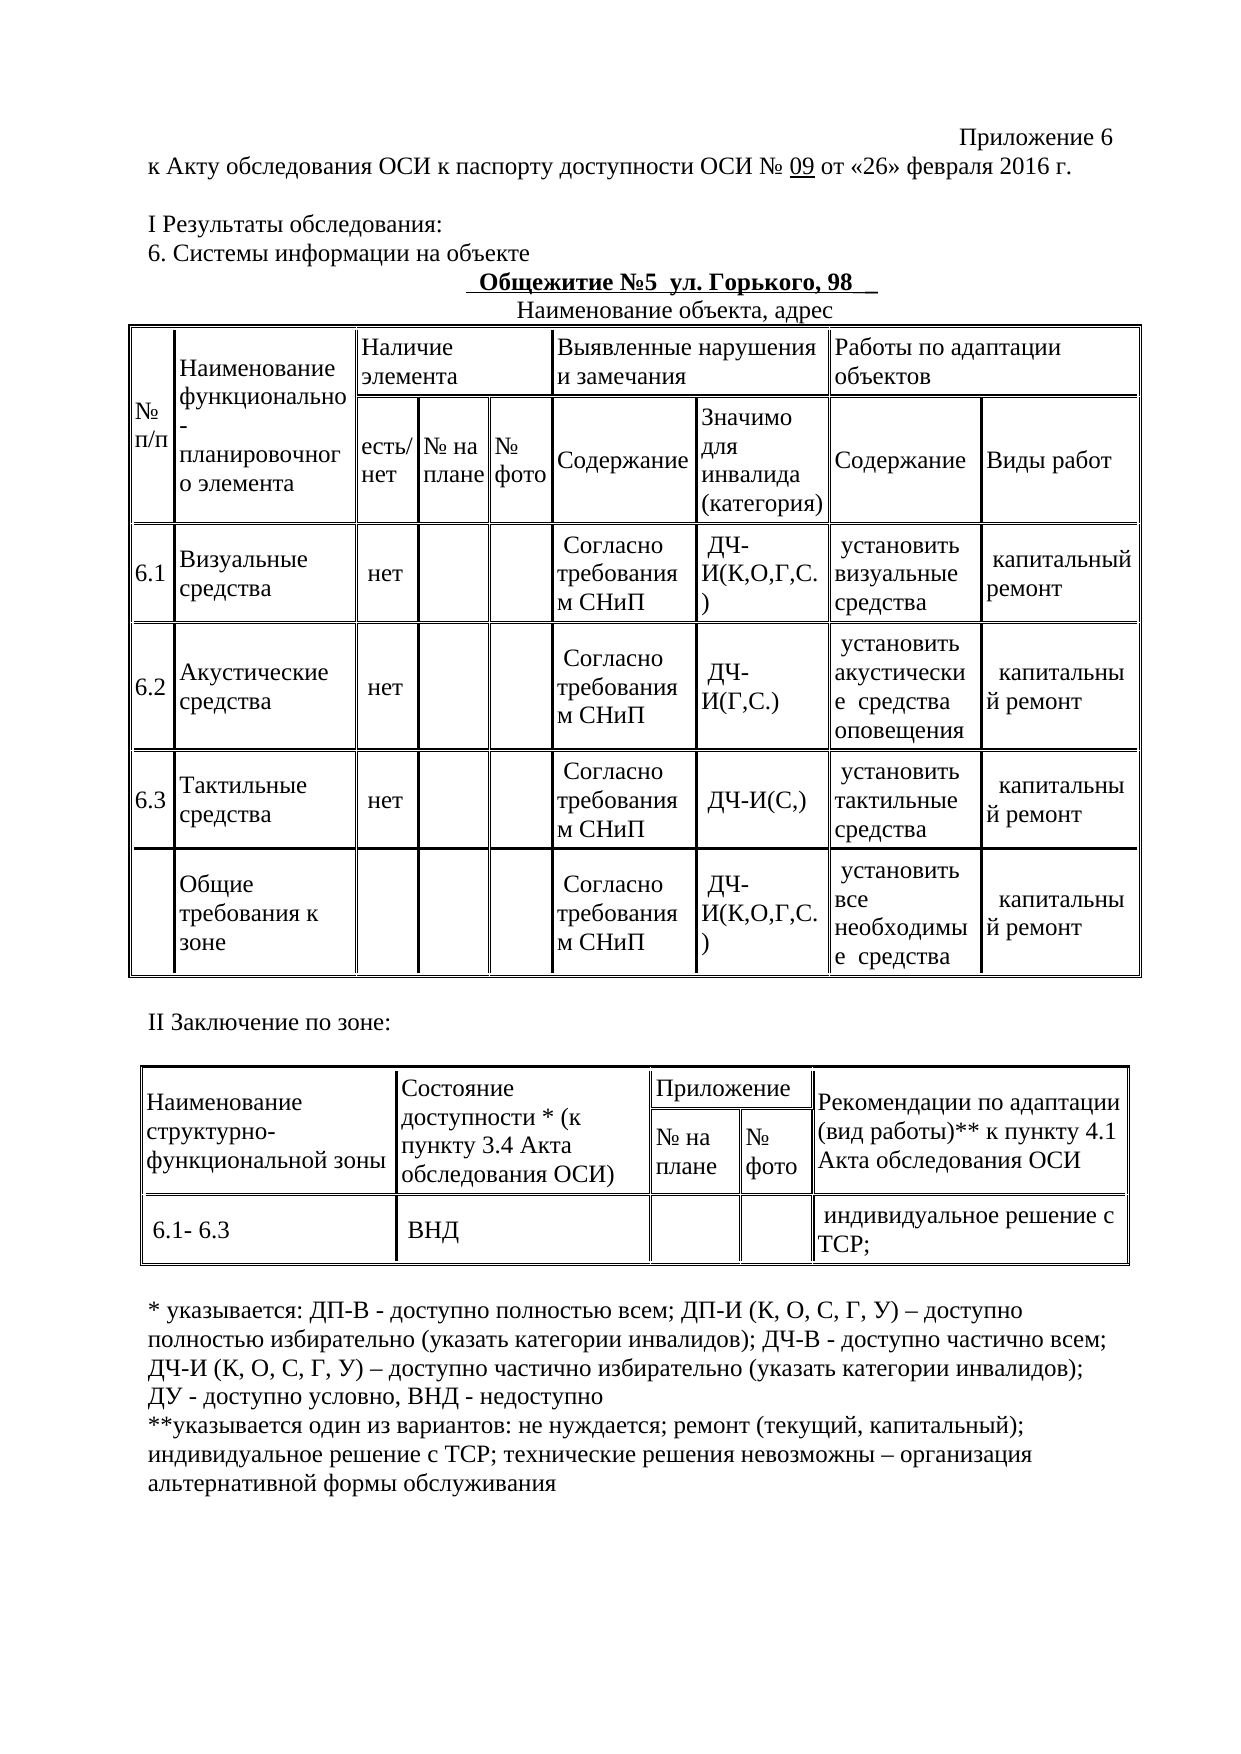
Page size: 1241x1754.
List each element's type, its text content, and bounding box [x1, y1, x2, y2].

table_cell ДЧ-И(С,) [698, 752, 828, 847]
table_cell нет [358, 525, 417, 621]
table_header Состояние доступности * (к пункту 3.4 Акта обследования ОСИ) [396, 1068, 651, 1193]
table_cell 6.1 [130, 522, 174, 621]
table_header Наличие элемента [356, 328, 552, 394]
table_cell ДЧ-И(К,О,Г,С.) [696, 850, 829, 975]
table_cell ВНД [396, 1196, 651, 1263]
table_cell [491, 525, 551, 621]
table_cell [491, 752, 551, 847]
table_cell индивидуальное решение с ТСР; [813, 1193, 1128, 1263]
table_cell Согласно требованиям СНиП [552, 850, 696, 975]
table_cell ДЧ-И(К,О,Г,С.) [698, 525, 828, 621]
table_cell [420, 624, 488, 748]
table_cell № на плане [652, 1110, 739, 1193]
table_cell Виды работ [983, 394, 1139, 522]
table_cell 6.3 [132, 748, 173, 847]
table_header Выявленные нарушения и замечания [552, 328, 829, 394]
table_cell [741, 1194, 813, 1263]
table_cell [420, 525, 488, 621]
text * указывается: ДП-В - доступно полностью всем; ДП-И (К, О, С, Г, У) – доступно полностью избирательно (указать категории инвалидов); ДЧ-В - доступно частично всем; ДЧ-И (К, О, С, Г, У) – доступно частично избирательно (указать категории инвалидов); ДУ - доступно условно, ВНД - недоступно **указывается один из вариантов: не нуждается; ремонт (текущий, капитальный); индивидуальное решение с ТСР; технические решения невозможны – организация альтернативной формы обслуживания [148, 1295, 1122, 1496]
text Общежитие №5 ул. Горького, 98__ Наименование объекта, адрес [148, 267, 1122, 324]
table_cell Содержание [831, 398, 980, 522]
table_cell установить визуальные средства [831, 525, 980, 621]
table_cell капитальный ремонт [981, 621, 1140, 748]
text II Заключение по зоне: [148, 1007, 1122, 1036]
table_header Работы по адаптации объектов [830, 328, 1139, 394]
table_cell 6.1- 6.3 [141, 1193, 396, 1263]
table_cell Содержание [554, 398, 695, 522]
table_cell [132, 847, 174, 975]
table_cell [490, 850, 552, 975]
table_cell [356, 850, 418, 975]
table_cell установить все необходимые средства [830, 850, 981, 975]
table_cell № на плане [420, 398, 488, 522]
text I Результаты обследования: 6. Системы информации на объекте [148, 209, 1122, 267]
table_cell № фото [742, 1110, 811, 1193]
table_cell ДЧ-И(Г,С.) [698, 624, 828, 748]
table_cell Согласно требованиям СНиП [554, 624, 695, 748]
table_cell Согласно требованиям СНиП [554, 525, 695, 621]
table_cell Тактильные средства [176, 752, 355, 847]
table_cell установить акустические средства оповещения [831, 624, 980, 748]
table_cell Визуальные средства [176, 525, 355, 621]
table_cell нет [358, 752, 417, 847]
table_cell Согласно требованиям СНиП [554, 752, 695, 847]
table_cell № фото [491, 398, 551, 522]
table_cell есть/ нет [358, 398, 417, 522]
table_header Наименование функционально-планировочного элемента [174, 328, 356, 522]
table_header Рекомендации по адаптации (вид работы)** к пункту 4.1 Акта обследования ОСИ [813, 1068, 1127, 1193]
table_cell Акустические средства [176, 624, 355, 748]
table_header Наименование структурно-функциональной зоны [143, 1068, 396, 1193]
table_cell [651, 1196, 741, 1263]
table_cell капитальный ремонт [983, 748, 1139, 847]
table_cell капитальный ремонт [981, 847, 1139, 975]
table_cell капитальный ремонт [981, 522, 1140, 621]
table_cell Общие требования к зоне [174, 850, 356, 975]
table_cell [420, 752, 488, 847]
table_cell [418, 850, 490, 975]
table_cell установить тактильные средства [831, 752, 980, 847]
text Приложение 6 к Акту обследования ОСИ к паспорту доступности ОСИ № 09 от «26» февраля 2016 г. [148, 122, 1122, 180]
table_cell [491, 624, 551, 748]
table_cell 6.2 [130, 621, 174, 748]
table_cell нет [358, 624, 417, 748]
table_cell Значимо для инвалида (категория) [698, 398, 828, 522]
table_header Приложение [651, 1067, 813, 1106]
table_header № п/п [132, 328, 174, 522]
